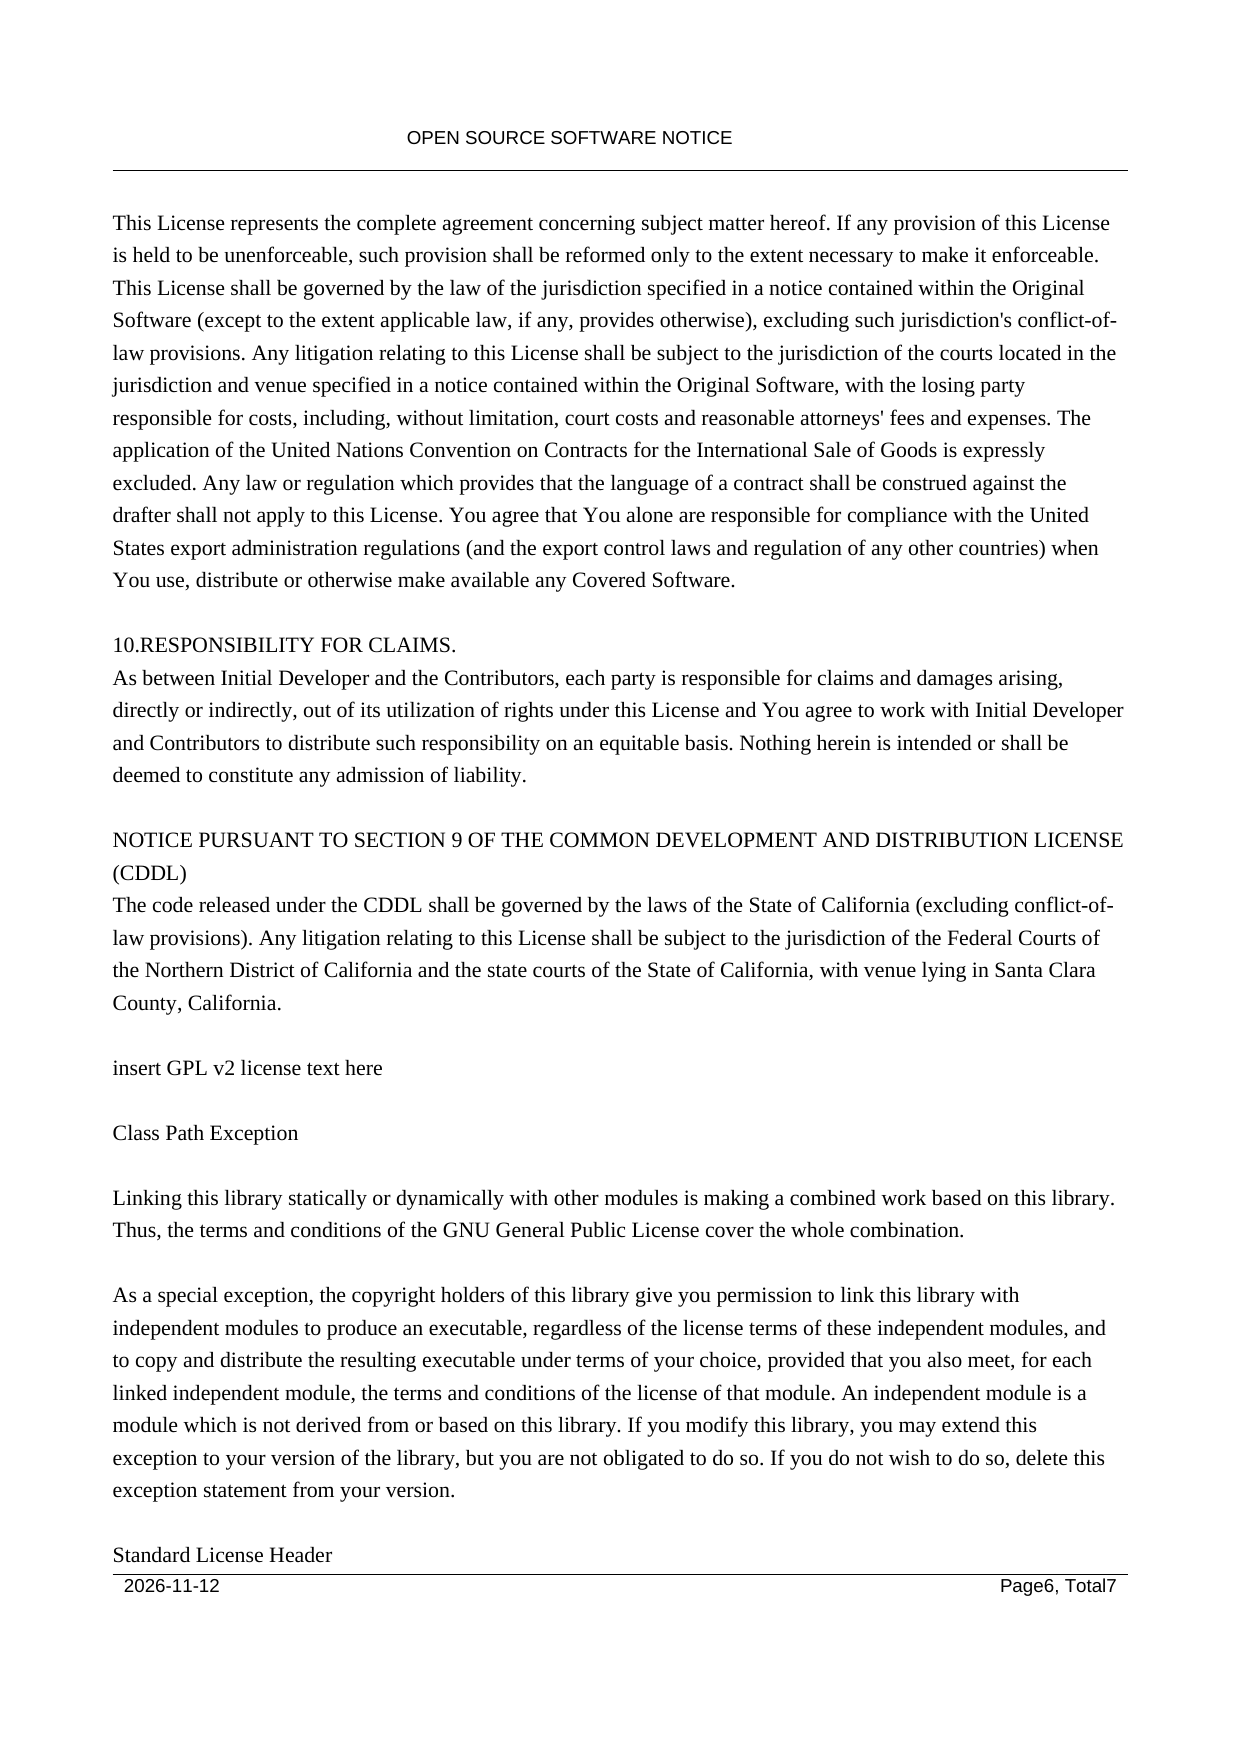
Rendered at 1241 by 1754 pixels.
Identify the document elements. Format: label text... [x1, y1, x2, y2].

text 10.RESPONSIBILITY FOR CLAIMS. [112, 629, 1128, 661]
text As between Initial Developer and the Contributors, each party is responsible for claims and damages arising, directly or indirectly, out of its utilization of rights under this License and You agree to work with Initial Developer and Contributors to distribute such responsibility on an equitable basis. Nothing herein is intended or shall be deemed to constitute any admission of liability. [112, 661, 1128, 791]
text NOTICE PURSUANT TO SECTION 9 OF THE COMMON DEVELOPMENT AND DISTRIBUTION LICENSE (CDDL) [112, 824, 1128, 889]
text This License represents the complete agreement concerning subject matter hereof. If any provision of this License is held to be unenforceable, such provision shall be reformed only to the extent necessary to make it enforceable. This License shall be governed by the law of the jurisdiction specified in a notice contained within the Original Software (except to the extent applicable law, if any, provides otherwise), excluding such jurisdiction's conflict-of-law provisions. Any litigation relating to this License shall be subject to the jurisdiction of the courts located in the jurisdiction and venue specified in a notice contained within the Original Software, with the losing party responsible for costs, including, without limitation, court costs and reasonable attorneys' fees and expenses. The application of the United Nations Convention on Contracts for the International Sale of Goods is expressly excluded. Any law or regulation which provides that the language of a contract shall be construed against the drafter shall not apply to this License. You agree that You alone are responsible for compliance with the United States export administration regulations (and the export control laws and regulation of any other countries) when You use, distribute or otherwise make available any Covered Software. [112, 206, 1128, 596]
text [112, 889, 1128, 1571]
